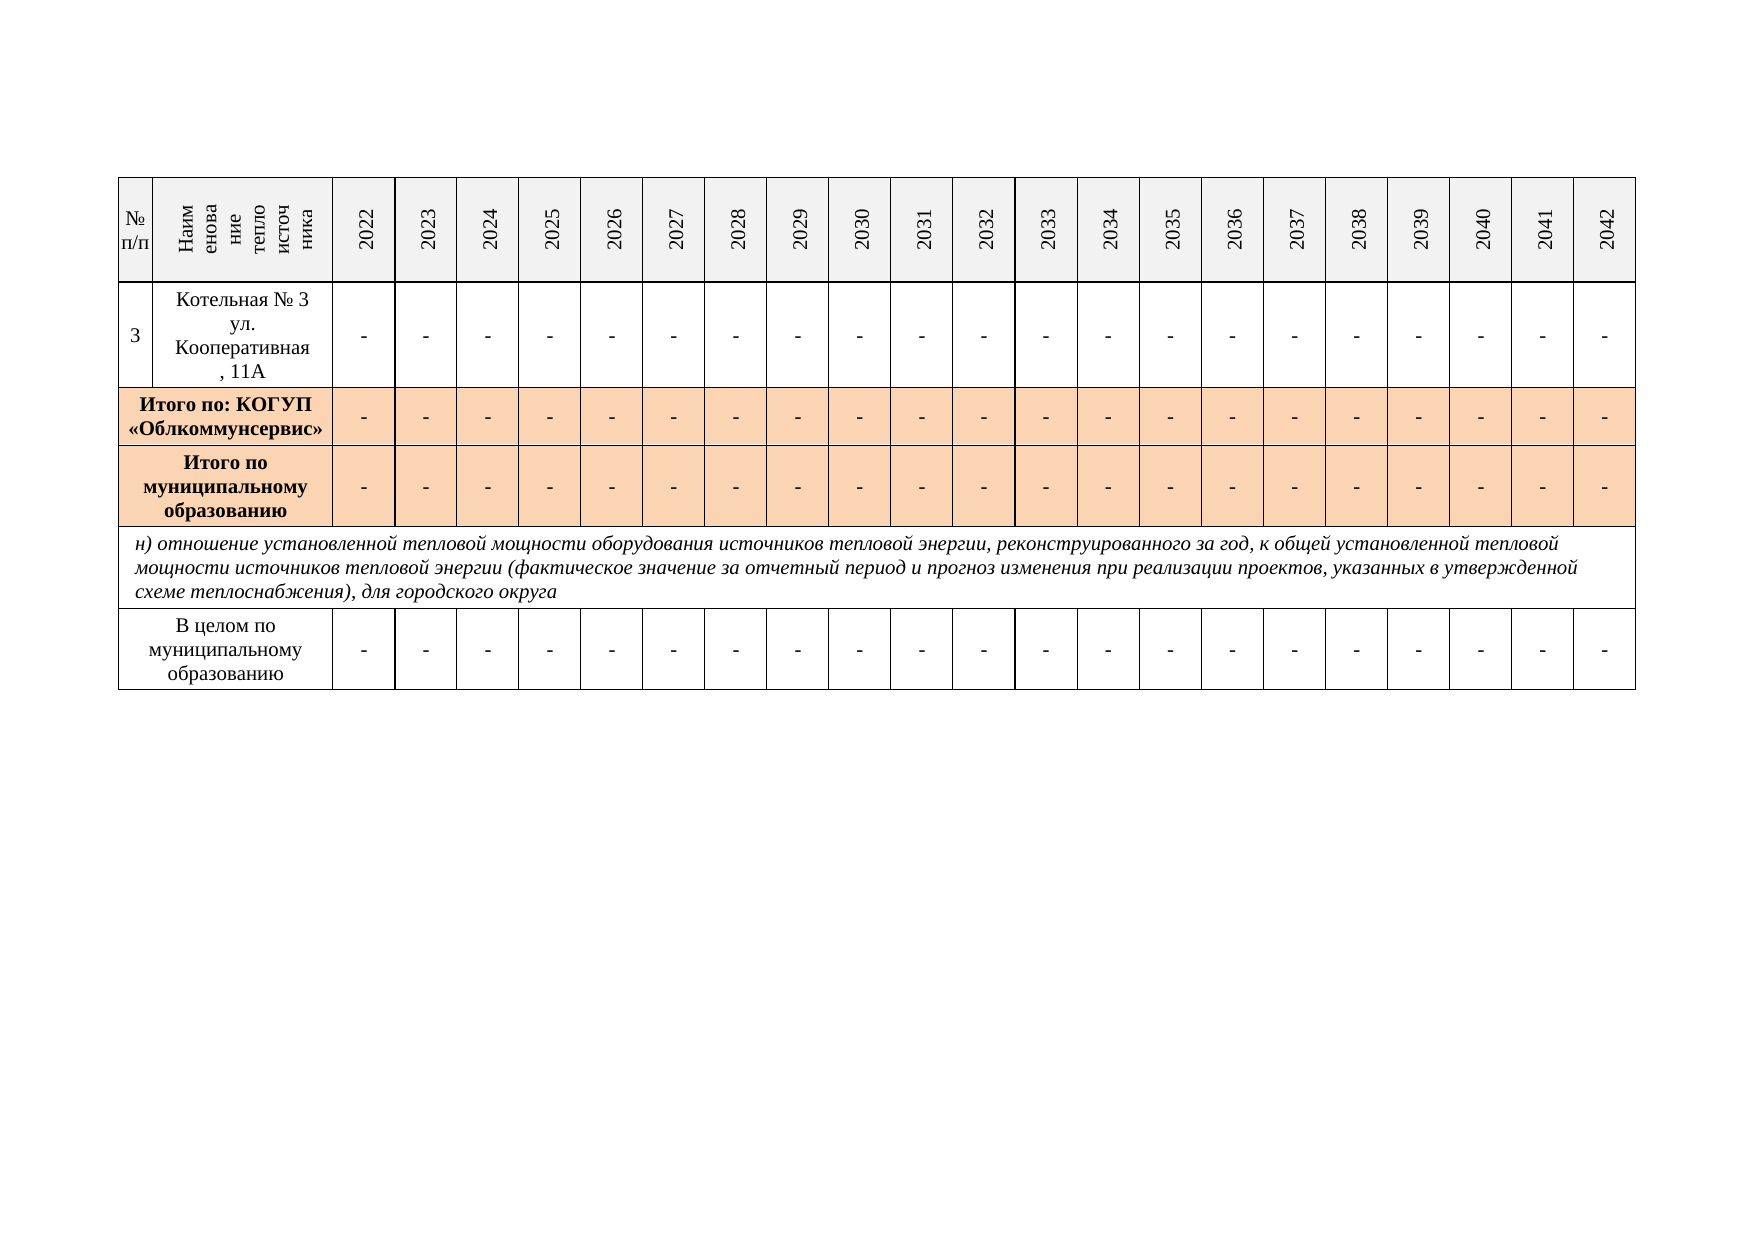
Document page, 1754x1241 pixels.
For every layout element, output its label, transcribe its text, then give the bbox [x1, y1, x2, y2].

table_cell - [396, 283, 456, 387]
table_header Наименование теплоисточника [153, 178, 332, 281]
table_cell - [333, 609, 394, 689]
table_cell - [1016, 609, 1077, 689]
table_cell - [1078, 388, 1139, 444]
table_cell - [705, 446, 766, 526]
table_cell - [1574, 609, 1635, 689]
table_cell - [1264, 283, 1325, 387]
table_cell - [1264, 609, 1325, 689]
table_cell н) отношение установленной тепловой мощности оборудования источников тепловой энергии, реконструированного за год, к общей установленной тепловой мощности источников тепловой энергии (фактическое значение за отчетный период и прогноз изменения при реализации проектов, указанных в утвержденной схеме теплоснабжения), для городского округа [119, 527, 1635, 608]
table_cell - [457, 283, 518, 387]
table_cell - [1202, 388, 1263, 444]
table_header 2028 [705, 178, 766, 281]
table_cell - [1512, 388, 1573, 444]
table_cell - [767, 283, 828, 387]
table_cell - [891, 609, 952, 689]
table_header 2036 [1202, 178, 1263, 281]
table_header 2039 [1388, 178, 1449, 281]
table_cell - [333, 388, 394, 444]
table_cell - [1512, 446, 1573, 526]
table_header 2035 [1140, 178, 1201, 281]
table_cell - [1264, 446, 1325, 526]
table_cell - [953, 446, 1014, 526]
table_header № п/п [119, 178, 152, 281]
table_cell - [519, 283, 580, 387]
table_cell - [643, 388, 704, 444]
table_cell - [1140, 609, 1201, 689]
table_cell - [953, 388, 1014, 444]
table_cell - [1450, 446, 1511, 526]
table_cell - [767, 609, 828, 689]
table_cell - [1326, 609, 1387, 689]
table_cell - [1326, 446, 1387, 526]
table_cell - [457, 609, 518, 689]
table_cell - [1388, 283, 1449, 387]
table_header 2032 [953, 178, 1014, 281]
table_header 2041 [1512, 178, 1573, 281]
table_cell - [891, 446, 952, 526]
table_cell - [1016, 388, 1077, 444]
table_header 2030 [829, 178, 890, 281]
table_cell - [1512, 283, 1573, 387]
table_cell - [829, 388, 890, 444]
table_header 2022 [333, 178, 394, 281]
table_cell - [1078, 609, 1139, 689]
table_cell - [1574, 446, 1635, 526]
table_cell - [519, 446, 580, 526]
table_cell - [1388, 446, 1449, 526]
table_cell - [1326, 283, 1387, 387]
table_cell - [457, 446, 518, 526]
table_cell - [767, 446, 828, 526]
table_cell - [1450, 609, 1511, 689]
table_cell - [891, 388, 952, 444]
table_header 2040 [1450, 178, 1511, 281]
table_header 2026 [581, 178, 642, 281]
table_cell - [643, 446, 704, 526]
table_header 2024 [457, 178, 518, 281]
table_cell - [1078, 283, 1139, 387]
table_header 2033 [1016, 178, 1077, 281]
table_header 2023 [396, 178, 456, 281]
table_cell - [333, 283, 394, 387]
table_header 2042 [1574, 178, 1635, 281]
table_header 2034 [1078, 178, 1139, 281]
table_cell Котельная № 3 ул. Кооперативная, 11А [153, 283, 332, 387]
table_cell - [1574, 388, 1635, 444]
table_header 2038 [1326, 178, 1387, 281]
table_cell - [829, 283, 890, 387]
table_header 2037 [1264, 178, 1325, 281]
table_cell - [396, 388, 456, 444]
table_cell - [643, 609, 704, 689]
table_cell - [829, 446, 890, 526]
table_cell - [1264, 388, 1325, 444]
table_cell - [1450, 388, 1511, 444]
table_cell - [705, 283, 766, 387]
table_cell - [1140, 283, 1201, 387]
table_cell - [767, 388, 828, 444]
table_cell - [581, 283, 642, 387]
table_cell Итого по: КОГУП «Облкоммунсервис» [119, 388, 332, 444]
table_cell - [519, 388, 580, 444]
table_cell В целом по муниципальному образованию [119, 609, 332, 689]
table_cell - [1574, 283, 1635, 387]
table_cell - [643, 283, 704, 387]
table_cell - [1078, 446, 1139, 526]
table_cell - [1016, 446, 1077, 526]
table_cell - [891, 283, 952, 387]
table_cell - [1326, 388, 1387, 444]
table_cell - [1512, 609, 1573, 689]
table_cell - [705, 388, 766, 444]
table_cell - [705, 609, 766, 689]
table_cell - [953, 609, 1014, 689]
table_cell Итого по муниципальному образованию [119, 446, 332, 526]
table_cell - [1140, 446, 1201, 526]
table_cell - [1450, 283, 1511, 387]
table_cell - [1388, 609, 1449, 689]
table_cell - [1016, 283, 1077, 387]
table_cell - [1140, 388, 1201, 444]
table_header 2029 [767, 178, 828, 281]
table_cell - [1202, 446, 1263, 526]
table_header 2025 [519, 178, 580, 281]
table_cell - [1202, 609, 1263, 689]
table_cell - [1202, 283, 1263, 387]
table_header 2031 [891, 178, 952, 281]
table_cell - [581, 446, 642, 526]
table_header 2027 [643, 178, 704, 281]
table_cell - [396, 446, 456, 526]
table_cell 3 [119, 283, 152, 387]
table_cell - [457, 388, 518, 444]
table_cell - [953, 283, 1014, 387]
table_cell - [333, 446, 394, 526]
table_cell - [396, 609, 456, 689]
table_cell - [581, 609, 642, 689]
table_cell - [581, 388, 642, 444]
table_cell - [1388, 388, 1449, 444]
table_cell - [519, 609, 580, 689]
table_cell - [829, 609, 890, 689]
